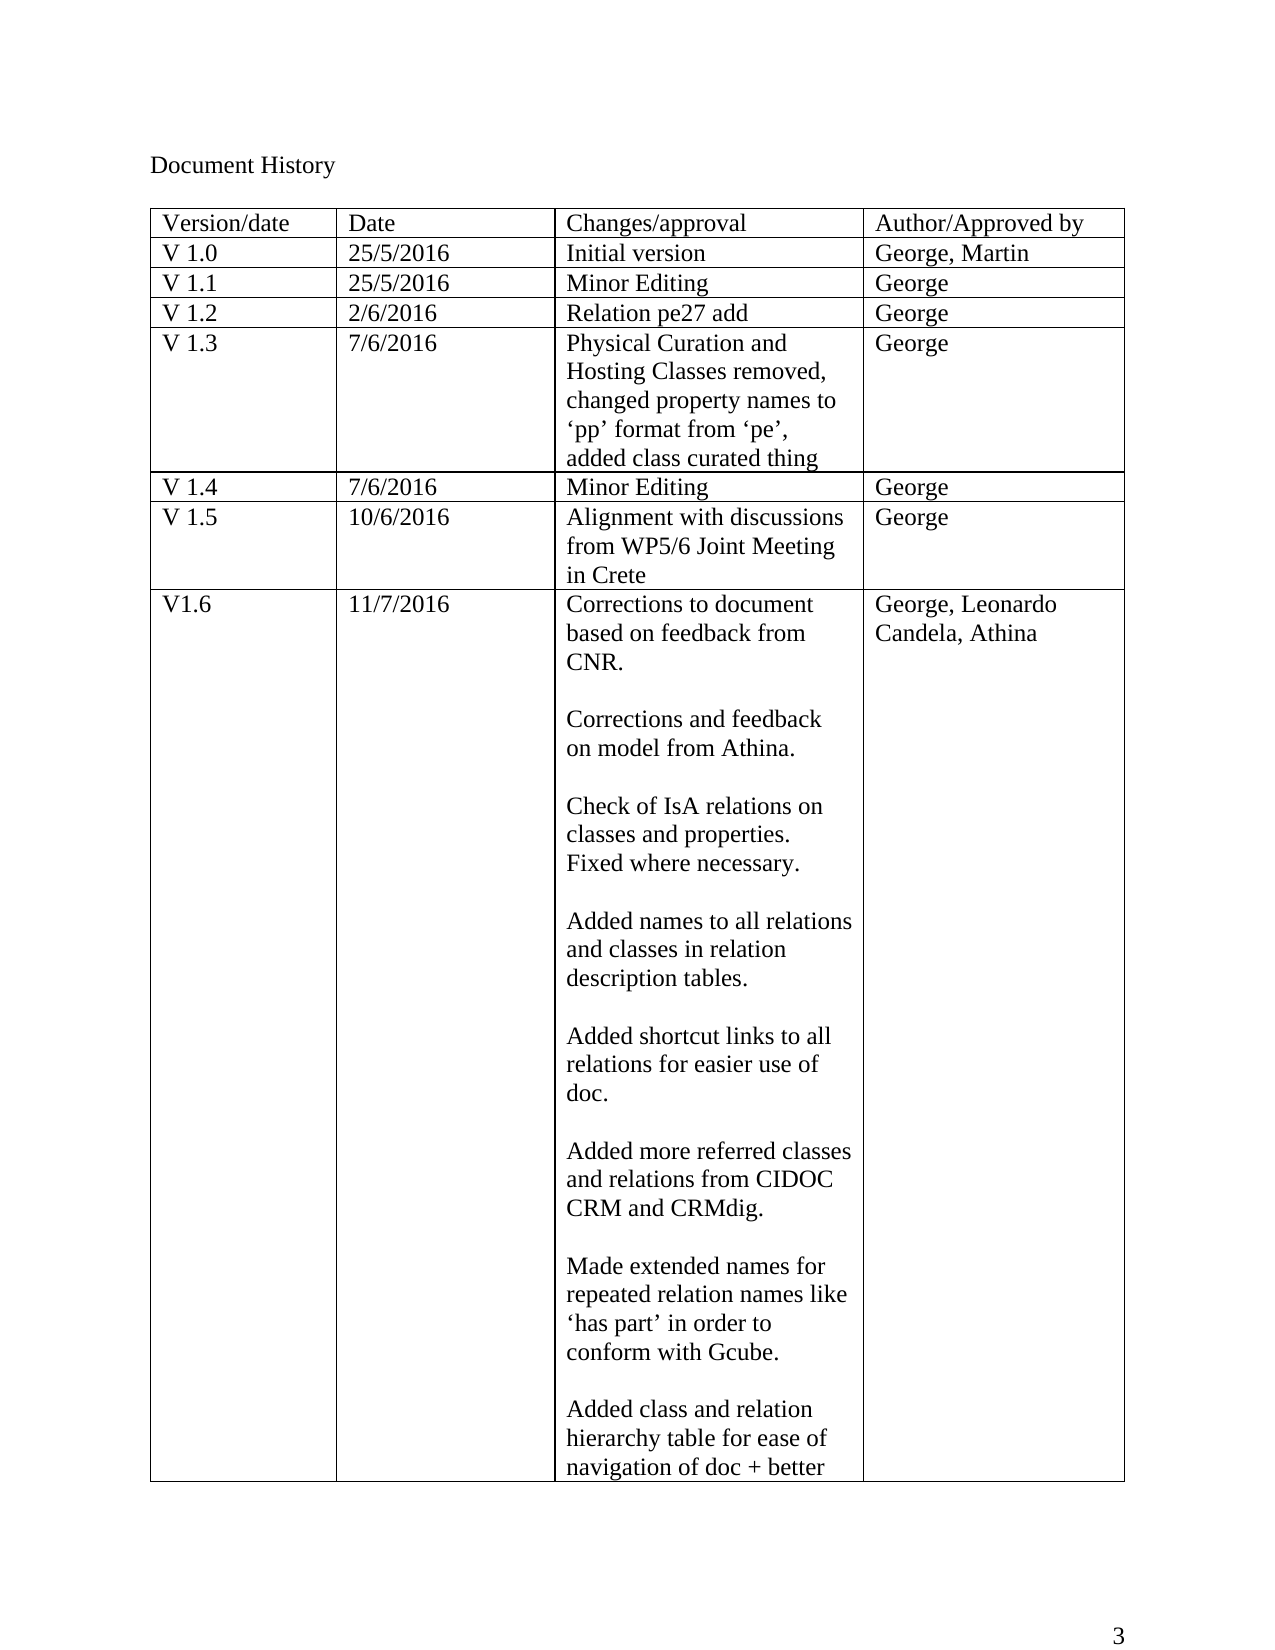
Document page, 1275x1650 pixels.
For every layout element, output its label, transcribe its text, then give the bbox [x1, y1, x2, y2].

table_cell V 1.5 [151, 502, 336, 588]
table_header Author/Approved by [864, 209, 1124, 237]
table_cell George, Martin [864, 238, 1124, 267]
table_cell V 1.0 [151, 238, 336, 267]
table_cell Relation pe27 add [556, 298, 863, 327]
table_cell 25/5/2016 [337, 268, 554, 297]
table_cell Initial version [556, 238, 863, 267]
table_cell Alignment with discussions from WP5/6 Joint Meeting in Crete [556, 502, 863, 588]
text Document History [150, 150, 1125, 179]
table_cell George [864, 502, 1124, 588]
table_cell 10/6/2016 [337, 502, 554, 588]
table_header Changes/approval [556, 209, 863, 237]
table_cell 2/6/2016 [337, 298, 554, 327]
table_cell George [864, 328, 1124, 471]
table_cell V 1.1 [151, 268, 336, 297]
table_cell 7/6/2016 [337, 473, 554, 501]
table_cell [864, 590, 1124, 1481]
table_cell George [864, 473, 1124, 501]
table_cell 25/5/2016 [337, 238, 554, 267]
table_cell 7/6/2016 [337, 328, 554, 471]
table_cell Minor Editing [556, 268, 863, 297]
table_cell V 1.2 [151, 298, 336, 327]
table_cell Physical Curation and Hosting Classes removed, changed property names to ‘pp’ format from ‘pe’, added class curated thing [556, 328, 863, 471]
table_cell Minor Editing [556, 473, 863, 501]
table_cell 11/7/2016 [337, 590, 554, 1481]
table_cell V 1.3 [151, 328, 336, 471]
table_cell George [864, 268, 1124, 297]
table_cell V1.6 [151, 590, 336, 1481]
table_header Version/date [151, 209, 336, 237]
table_cell George [864, 298, 1124, 327]
table_header Date [337, 209, 554, 237]
table_cell V 1.4 [151, 473, 336, 501]
